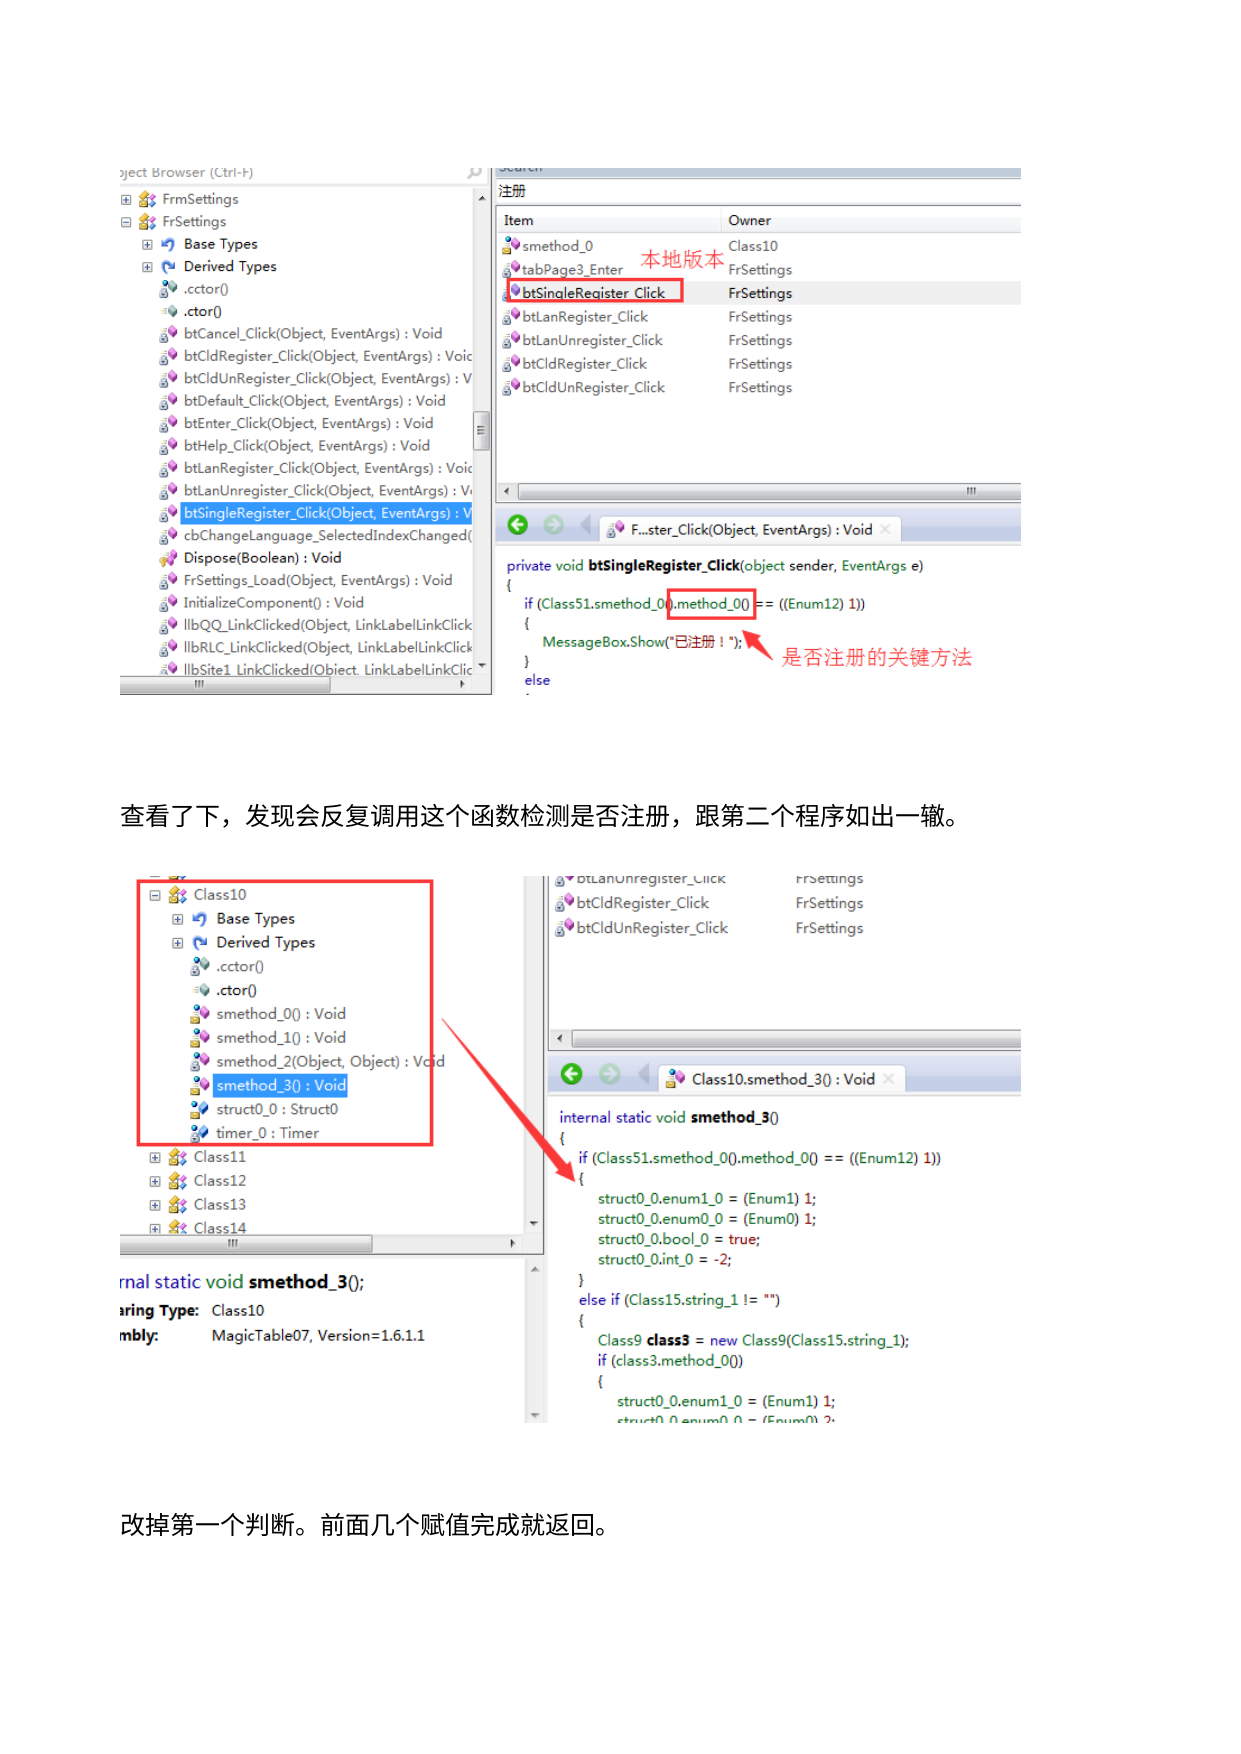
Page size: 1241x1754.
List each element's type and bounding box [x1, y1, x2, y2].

table_header [113, 162, 1143, 1591]
picture [120, 168, 1021, 695]
picture [120, 876, 1021, 1423]
